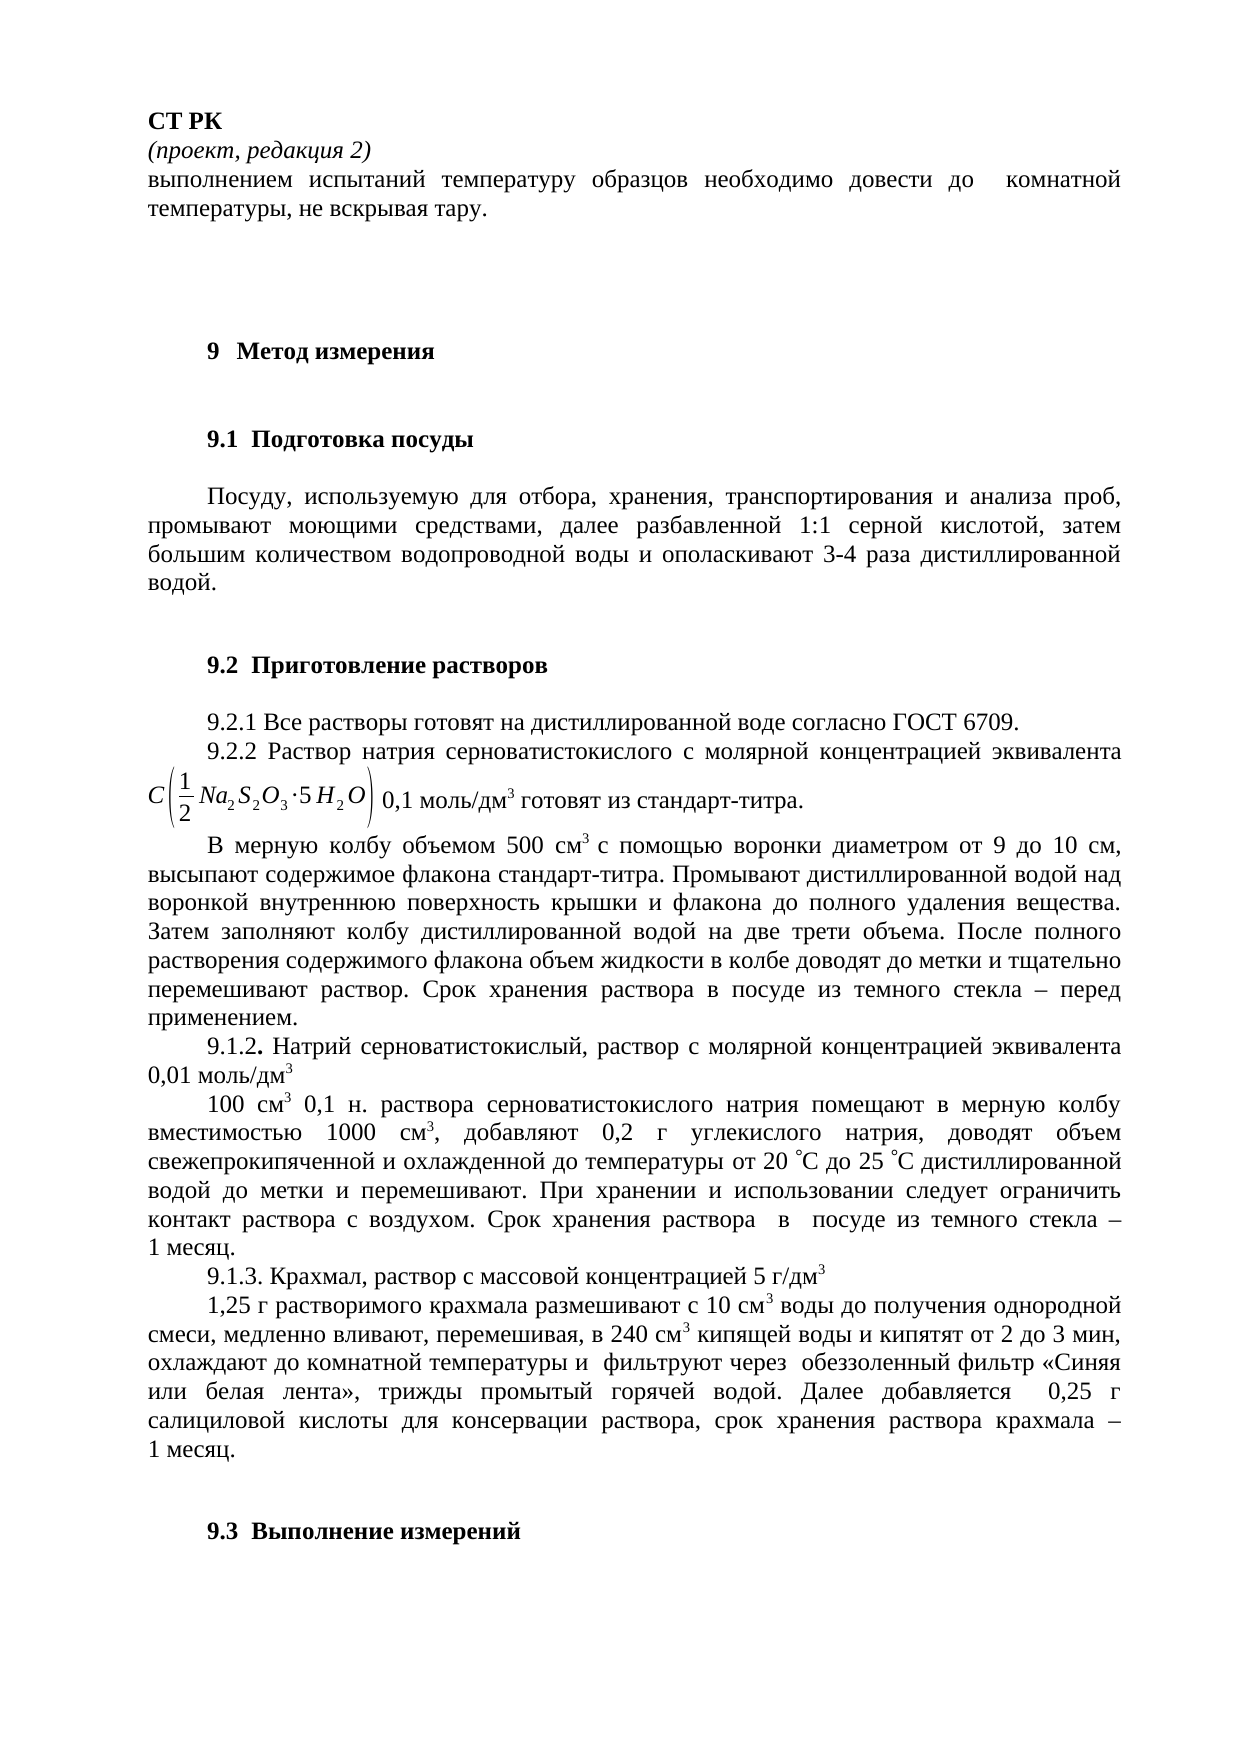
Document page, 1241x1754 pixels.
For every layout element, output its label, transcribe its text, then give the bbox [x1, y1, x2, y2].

text 9.1.3. Крахмал, раствор с массовой концентрацией 5 г/дм3 [148, 1261, 1122, 1290]
text 100 см3 0,1 н. раствора серноватистокислого натрия помещают в мерную колбу вместимостью 1000 см3, добавляют 0,2 г углекислого натрия, доводят объем свежепрокипяченной и охлажденной до температуры от 20 С до 25 С дистиллированной водой до метки и перемешивают. При хранении и использовании следует ограничить контакт раствора с воздухом. Срок хранения раствора в посуде из темного стекла – 1 месяц. [148, 1089, 1122, 1261]
text 1,25 г растворимого крахмала размешивают с 10 см3 воды до получения однородной смеси, медленно вливают, перемешивая, в 240 см3 кипящей воды и кипятят от 2 до 3 мин, охлаждают до комнатной температуры и фильтруют через обеззоленный фильтр «Синяя или белая лента», трижды промытый горячей водой. Далее добавляется 0,25 г салициловой кислоты для консервации раствора, срок хранения раствора крахмала – 1 месяц. [148, 1290, 1122, 1462]
text 9.1.2. Натрий серноватистокислый, раствор с молярной концентрацией эквивалента 0,01 моль/дм3 [148, 1031, 1122, 1089]
subtitle Выполнение измерений [148, 1516, 1122, 1545]
text 9.2.1 Все растворы готовят на дистиллированной воде согласно ГОСТ 6709. [148, 707, 1122, 736]
text В мерную колбу объемом 500 см3 с помощью воронки диаметром от 9 до 10 см, высыпают содержимое флакона стандарт-титра. Промывают дистиллированной водой над воронкой внутреннюю поверхность крышки и флакона до полного удаления вещества. Затем заполняют колбу дистиллированной водой на две трети объема. После полного растворения содержимого флакона объем жидкости в колбе доводят до метки и тщательно перемешивают раствор. Срок хранения раствора в посуде из темного стекла – перед применением. [148, 830, 1122, 1031]
subtitle Метод измерения [148, 336, 1122, 365]
text 9.2.2 Раствор натрия серноватистокислого с молярной концентрацией эквивалента 0,1 моль/дм3 готовят из стандарт-титра. [148, 736, 1122, 830]
subtitle Приготовление растворов [148, 650, 1122, 679]
text Посуду, используемую для отбора, хранения, транспортирования и анализа проб, промывают моющими средствами, далее разбавленной 1:1 серной кислотой, затем большим количеством водопроводной воды и ополаскивают 3-4 раза дистиллированной водой. [148, 481, 1122, 596]
subtitle Подготовка посуды [148, 424, 1122, 452]
